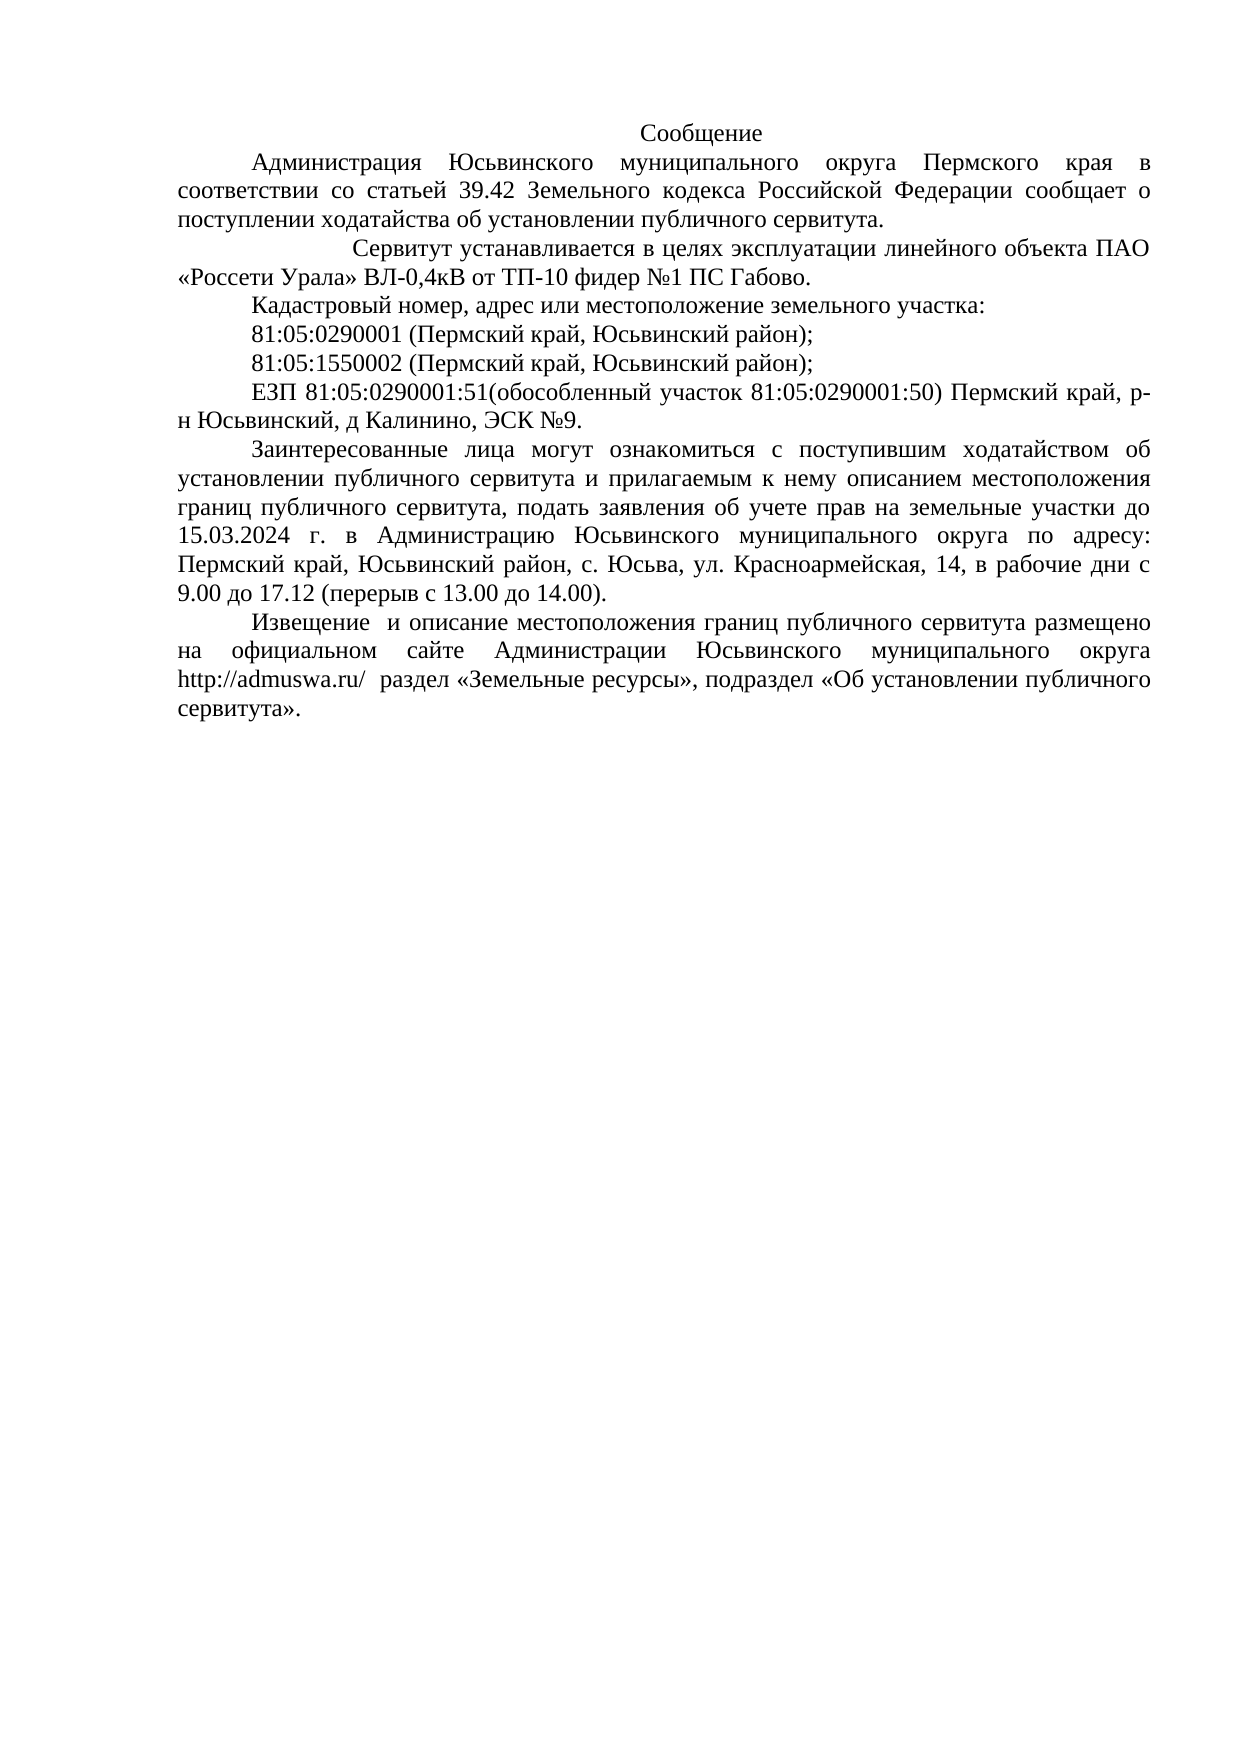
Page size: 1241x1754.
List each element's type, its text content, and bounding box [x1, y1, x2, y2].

text Извещение и описание местоположения границ публичного сервитута размещено на официальном сайте Администрации Юсьвинского муниципального округа http://admuswa.ru/ раздел «Земельные ресурсы», подраздел «Об установлении публичного сервитута». [177, 607, 1152, 722]
text 81:05:1550002 (Пермский край, Юсьвинский район); [177, 348, 1152, 377]
text Кадастровый номер, адрес или местоположение земельного участка: [177, 291, 1152, 319]
text ЕЗП 81:05:0290001:51(обособленный участок 81:05:0290001:50) Пермский край, р-н Юсьвинский, д Калинино, ЭСК №9. [177, 377, 1152, 434]
text Заинтересованные лица могут ознакомиться с поступившим ходатайством об установлении публичного сервитута и прилагаемым к нему описанием местоположения границ публичного сервитута, подать заявления об учете прав на земельные участки до 15.03.2024 г. в Администрацию Юсьвинского муниципального округа по адресу: Пермский край, Юсьвинский район, с. Юсьва, ул. Красноармейская, 14, в рабочие дни с 9.00 до 17.12 (перерыв с 13.00 до 14.00). [177, 434, 1152, 607]
text Сервитут устанавливается в целях эксплуатации линейного объекта ПАО «Россети Урала» ВЛ-0,4кВ от ТП-10 фидер №1 ПС Габово. [177, 233, 1152, 291]
text Сообщение [177, 118, 1152, 147]
text 81:05:0290001 (Пермский край, Юсьвинский район); [177, 319, 1152, 348]
text Администрация Юсьвинского муниципального округа Пермского края в соответствии со статьей 39.42 Земельного кодекса Российской Федерации сообщает о поступлении ходатайства об установлении публичного сервитута. [177, 147, 1152, 233]
